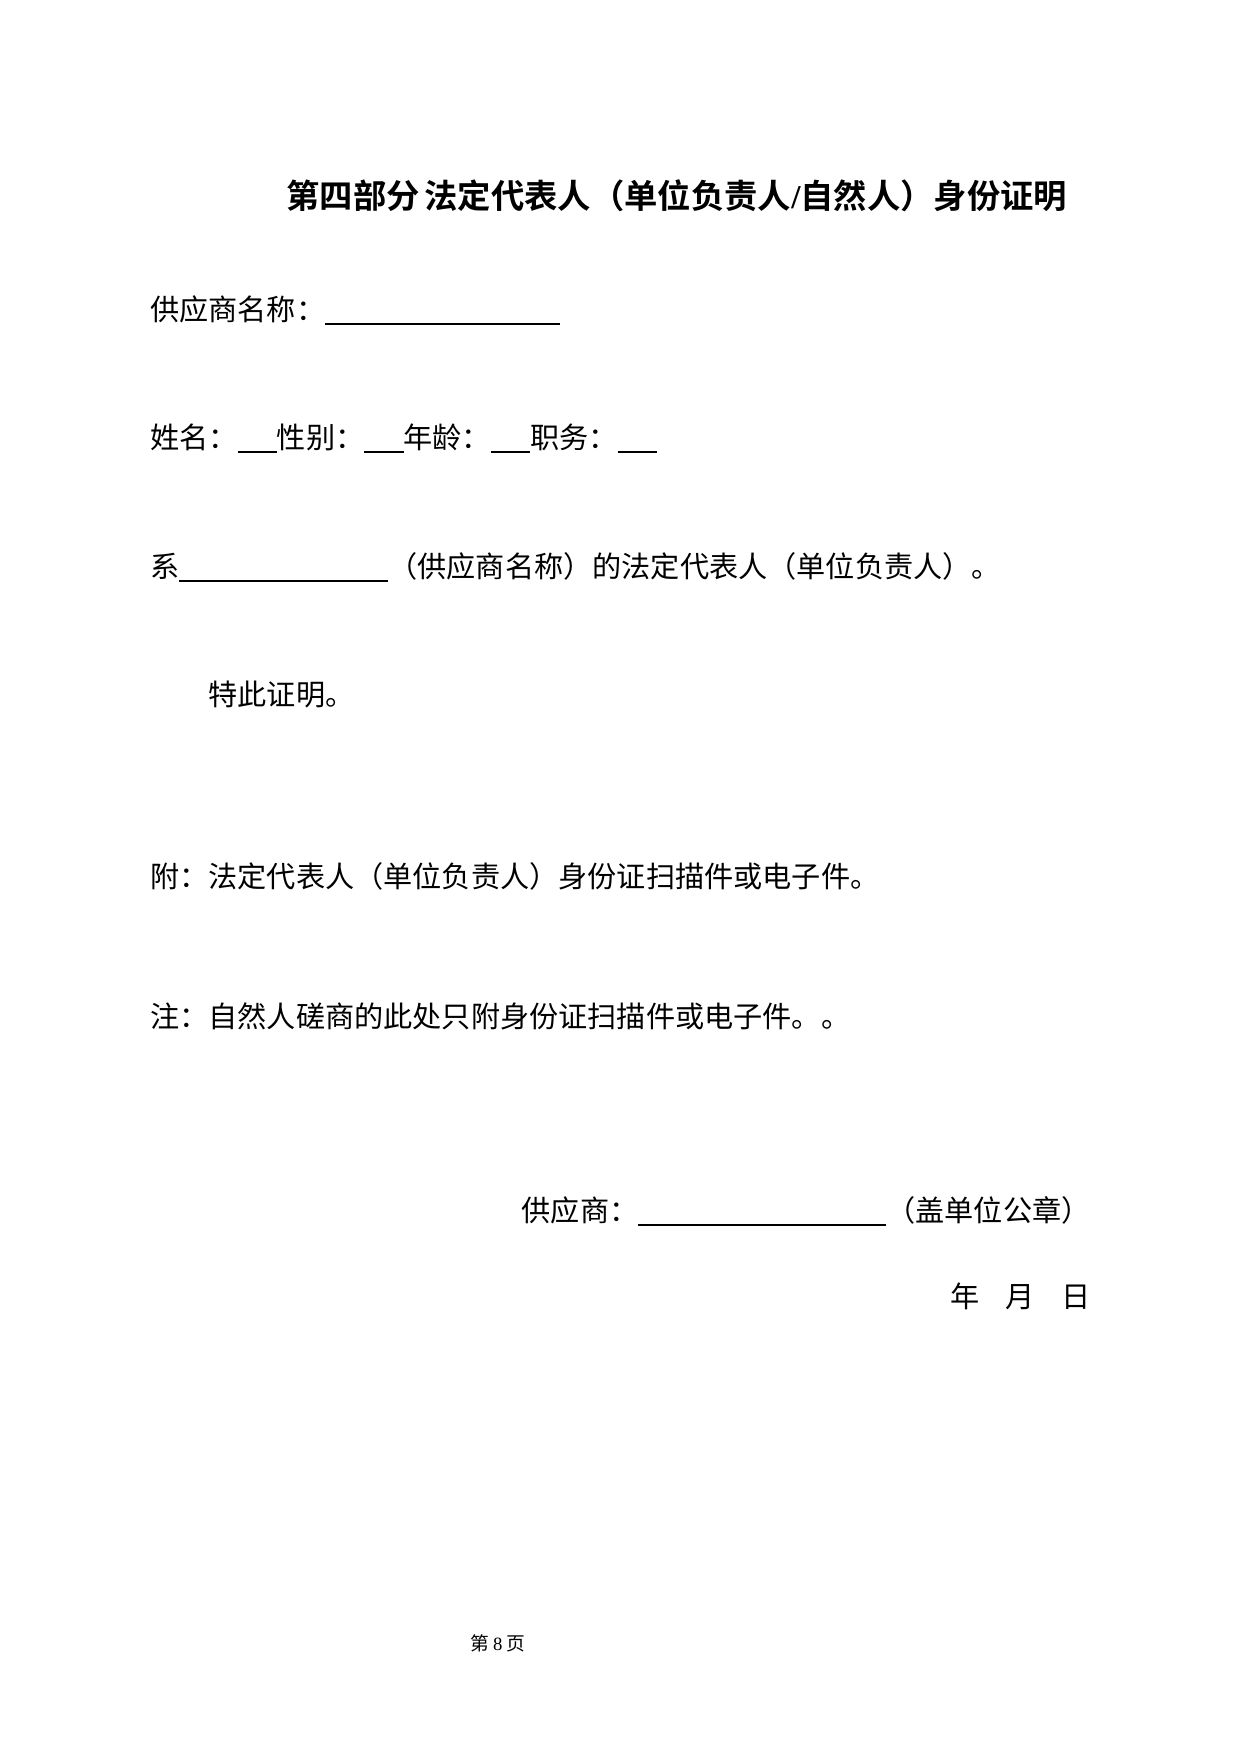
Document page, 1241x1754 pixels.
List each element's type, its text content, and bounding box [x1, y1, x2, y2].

text 姓名： 性别： 年龄： 职务： [150, 404, 1079, 469]
text 第四部分 法定代表人（单位负责人/自然人）身份证明 [150, 162, 1090, 227]
text 特此证明。 [150, 661, 1079, 726]
text 注：自然人磋商的此处只附身份证扫描件或电子件。。 [150, 982, 1079, 1047]
text 年 月 日 [150, 1262, 1090, 1327]
text 系 （供应商名称）的法定代表人（单位负责人）。 [150, 532, 1079, 597]
text 供应商： （盖单位公章） [150, 1176, 1090, 1241]
text 附：法定代表人（单位负责人）身份证扫描件或电子件。 [150, 843, 1079, 908]
text 供应商名称： [150, 275, 1079, 340]
